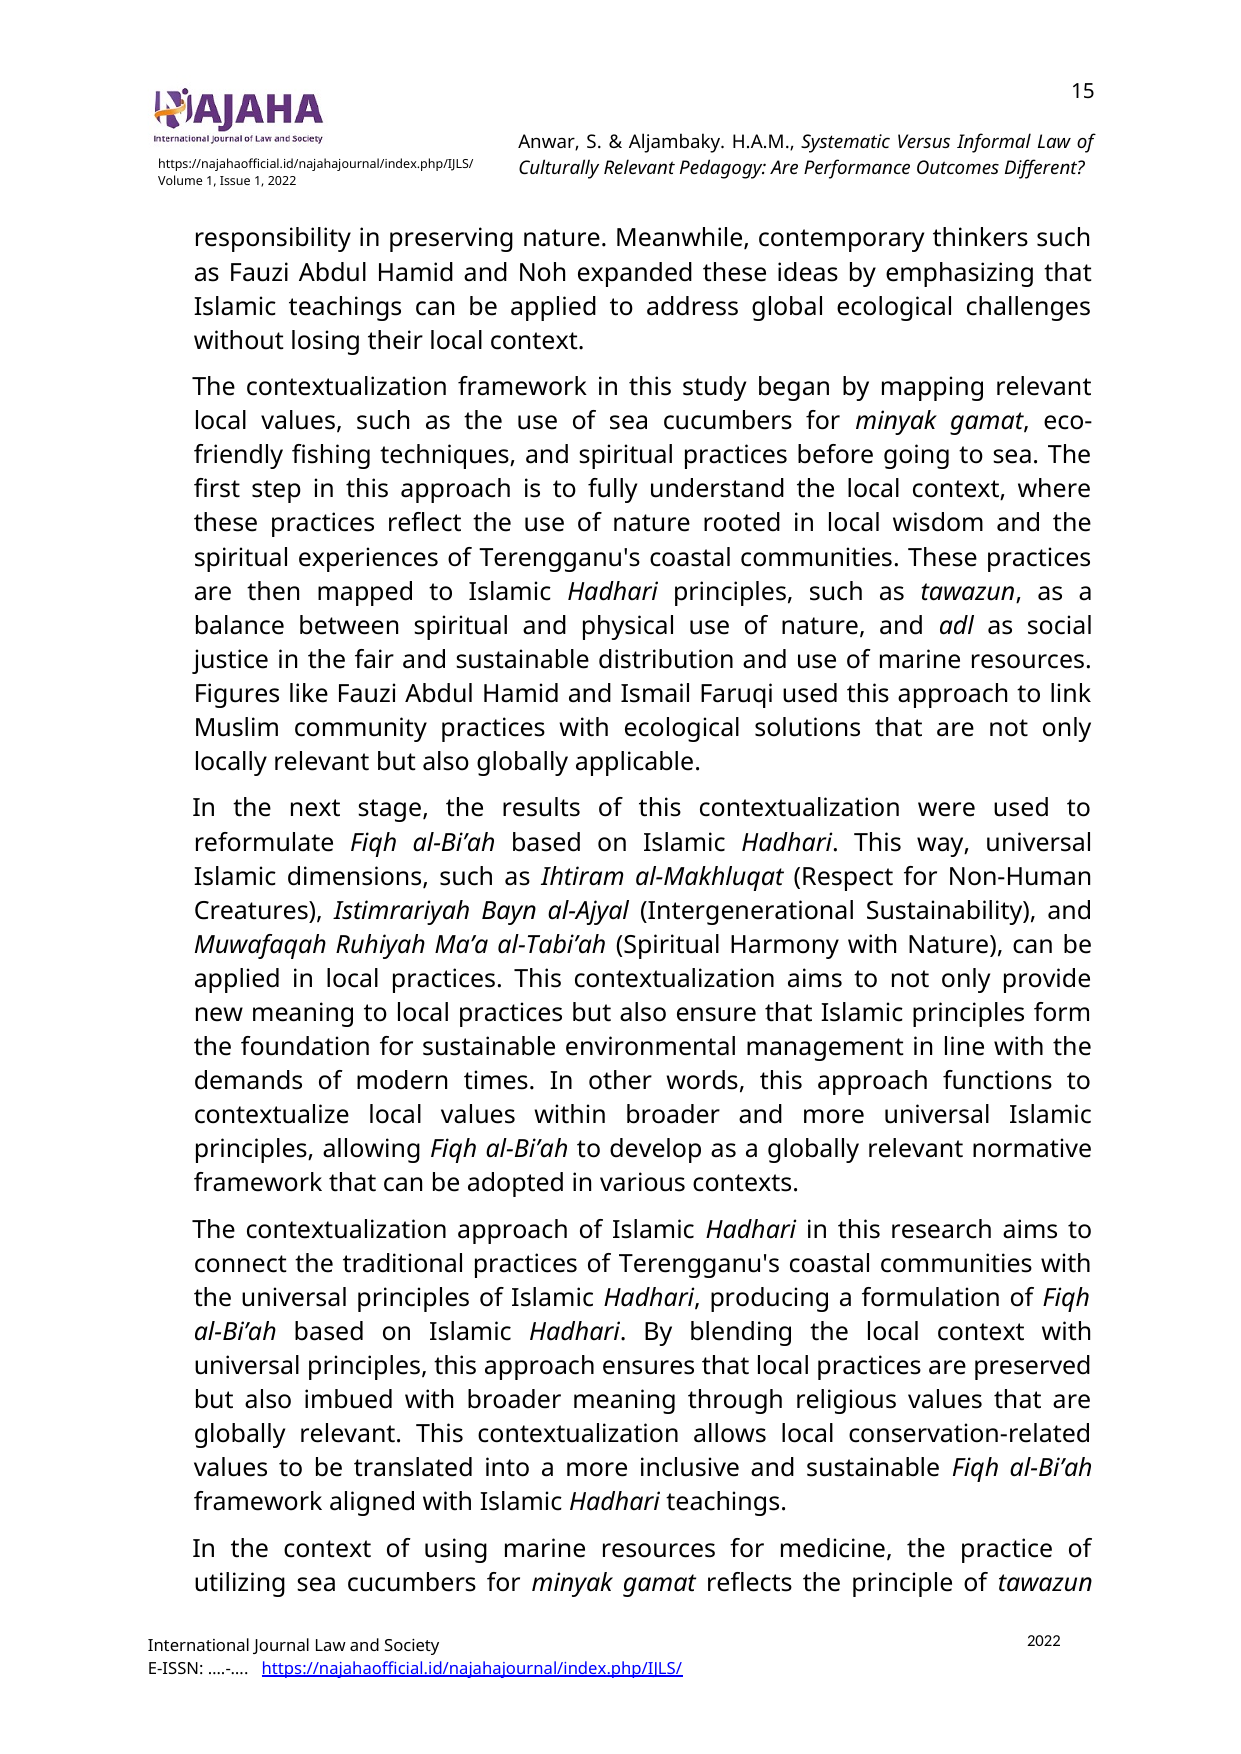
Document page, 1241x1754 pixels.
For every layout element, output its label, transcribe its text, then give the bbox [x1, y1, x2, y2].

picture [147, 75, 328, 158]
text The contextualization approach of Islamic Hadhari in this research aims to connect the traditional practices of Terengganu's coastal communities with the universal principles of Islamic Hadhari, producing a formulation of Fiqh al-Bi’ah based on Islamic Hadhari. By blending the local context with universal principles, this approach ensures that local practices are preserved but also imbued with broader meaning through religious values that are globally relevant. This contextualization allows local conservation-related values to be translated into a more inclusive and sustainable Fiqh al-Bi’ah framework aligned with Islamic Hadhari teachings. [192, 1211, 1093, 1518]
text In the next stage, the results of this contextualization were used to reformulate Fiqh al-Bi’ah based on Islamic Hadhari. This way, universal Islamic dimensions, such as Ihtiram al-Makhluqat (Respect for Non-Human Creatures), Istimrariyah Bayn al-Ajyal (Intergenerational Sustainability), and Muwafaqah Ruhiyah Ma’a al-Tabi’ah (Spiritual Harmony with Nature), can be applied in local practices. This contextualization aims to not only provide new meaning to local practices but also ensure that Islamic principles form the foundation for sustainable environmental management in line with the demands of modern times. In other words, this approach functions to contextualize local values within broader and more universal Islamic principles, allowing Fiqh al-Bi’ah to develop as a globally relevant normative framework that can be adopted in various contexts. [192, 790, 1093, 1199]
text The contextualization framework in this study began by mapping relevant local values, such as the use of sea cucumbers for minyak gamat, eco-friendly fishing techniques, and spiritual practices before going to sea. The first step in this approach is to fully understand the local context, where these practices reflect the use of nature rooted in local wisdom and the spiritual experiences of Terengganu's coastal communities. These practices are then mapped to Islamic Hadhari principles, such as tawazun, as a balance between spiritual and physical use of nature, and adl as social justice in the fair and sustainable distribution and use of marine resources. Figures like Fauzi Abdul Hamid and Ismail Faruqi used this approach to link Muslim community practices with ecological solutions that are not only locally relevant but also globally applicable. [192, 369, 1093, 778]
